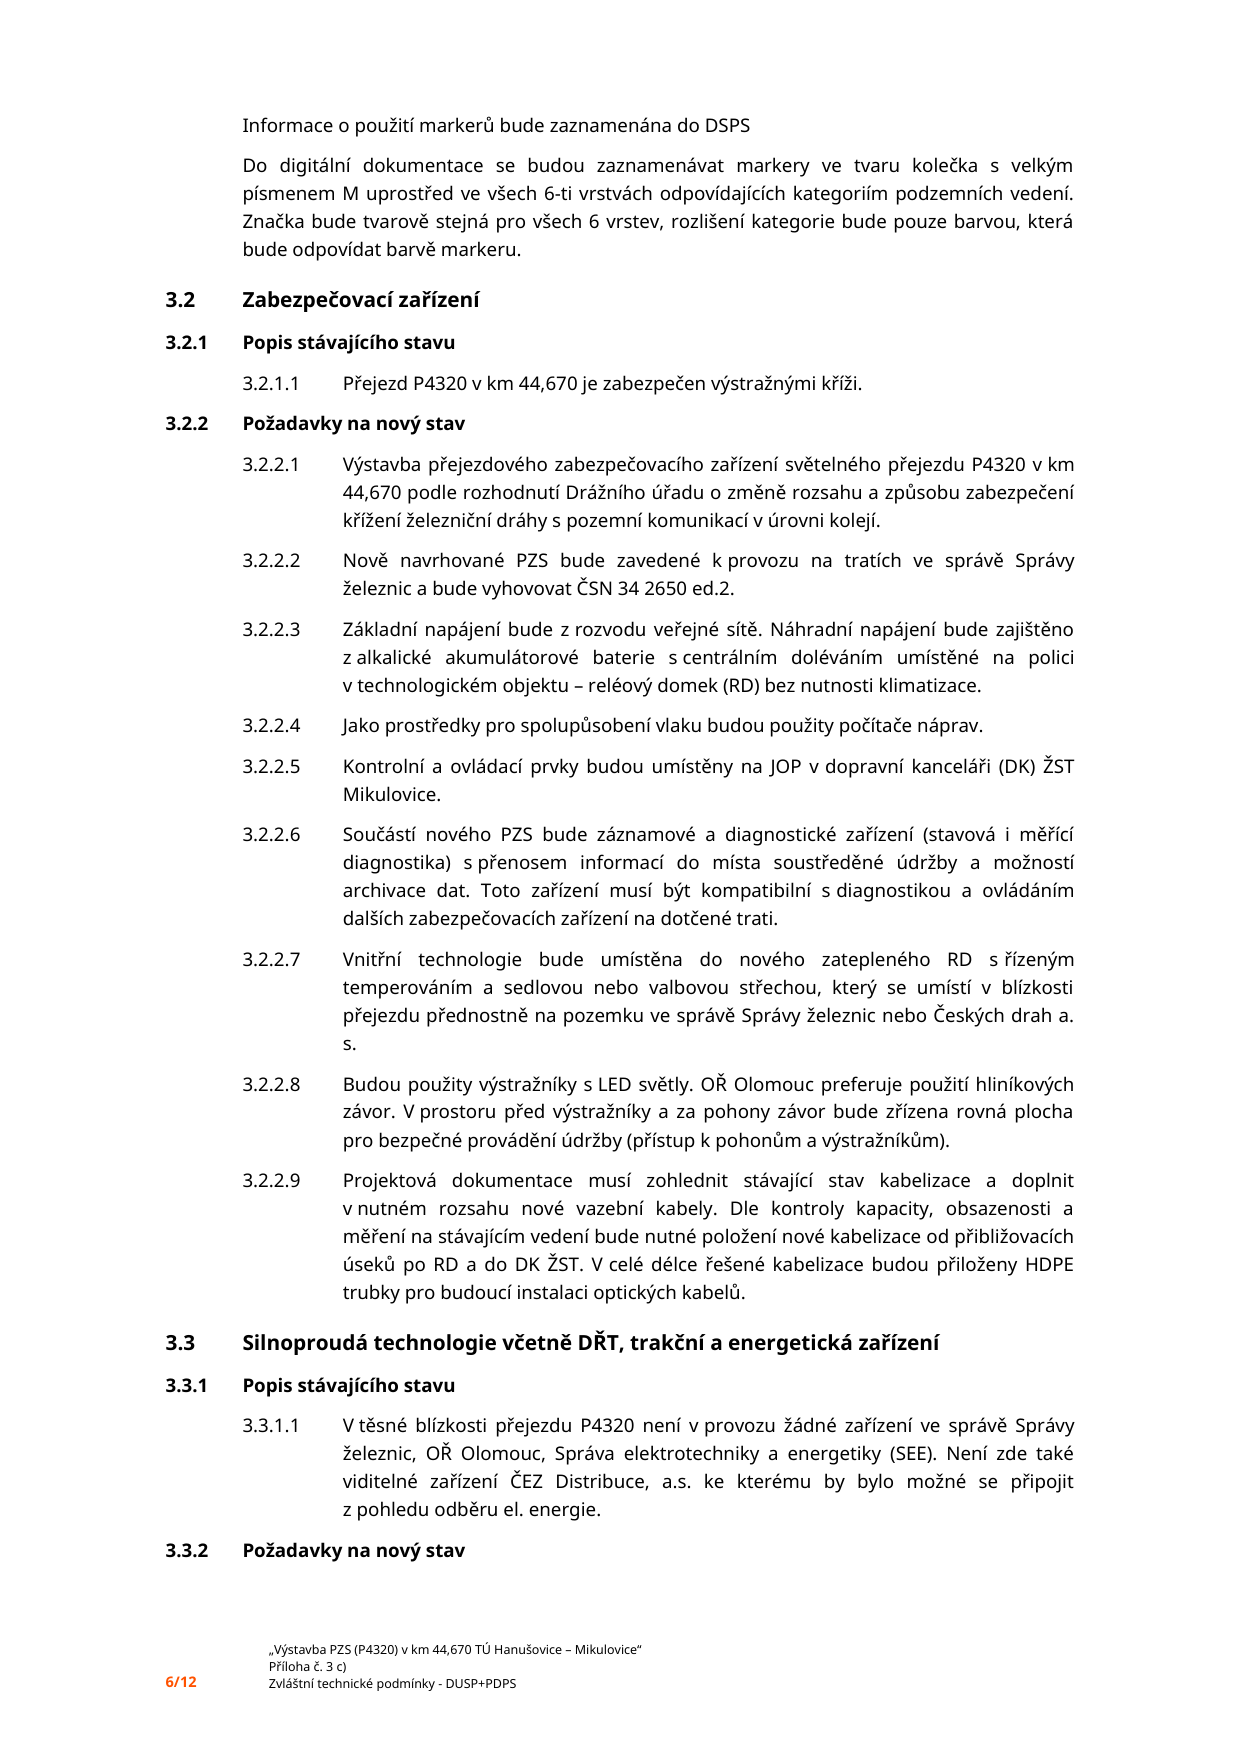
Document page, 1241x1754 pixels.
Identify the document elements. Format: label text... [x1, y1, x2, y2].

text Do digitální dokumentace se budou zaznamenávat markery ve tvaru kolečka s velkým písmenem M uprostřed ve všech 6-ti vrstvách odpovídajících kategoriím podzemních vedení. Značka bude tvarově stejná pro všech 6 vrstev, rozlišení kategorie bude pouze barvou, která bude odpovídat barvě markeru. [242, 153, 1075, 262]
list Výstavba přejezdového zabezpečovacího zařízení světelného přejezdu P4320 v km 44,670 podle rozhodnutí Drážního úřadu o změně rozsahu a způsobu zabezpečení křížení železniční dráhy s pozemní komunikací v úrovni kolejí. [242, 451, 1075, 532]
list Přejezd P4320 v km 44,670 je zabezpečen výstražnými kříži. [242, 370, 1075, 395]
list Projektová dokumentace musí zohlednit stávající stav kabelizace a doplnit v nutném rozsahu nové vazební kabely. Dle kontroly kapacity, obsazenosti a měření na stávajícím vedení bude nutné položení nové kabelizace od přibližovacích úseků po RD a do DK ŽST. V celé délce řešené kabelizace budou přiloženy HDPE trubky pro budoucí instalaci optických kabelů. [242, 1167, 1075, 1305]
list Jako prostředky pro spolupůsobení vlaku budou použity počítače náprav. [242, 713, 1075, 738]
list Silnoproudá technologie včetně DŘT, trakční a energetická zařízení [165, 1328, 1075, 1357]
list V těsné blízkosti přejezdu P4320 není v provozu žádné zařízení ve správě Správy železnic, OŘ Olomouc, Správa elektrotechniky a energetiky (SEE). Není zde také viditelné zařízení ČEZ Distribuce, a.s. ke kterému by bylo možné se připojit z pohledu odběru el. energie. [242, 1413, 1075, 1522]
list Požadavky na nový stav [165, 410, 1075, 436]
list Součástí nového PZS bude záznamové a diagnostické zařízení (stavová i měřící diagnostika) s přenosem informací do místa soustředěné údržby a možností archivace dat. Toto zařízení musí být kompatibilní s diagnostikou a ovládáním dalších zabezpečovacích zařízení na dotčené trati. [242, 822, 1075, 931]
text Informace o použití markerů bude zaznamenána do DSPS [242, 112, 1075, 138]
list Zabezpečovací zařízení [165, 286, 1075, 314]
list Budou použity výstražníky s LED světly. OŘ Olomouc preferuje použití hliníkových závor. V prostoru před výstražníky a za pohony závor bude zřízena rovná plocha pro bezpečné provádění údržby (přístup k pohonům a výstražníkům). [242, 1071, 1075, 1152]
list Požadavky na nový stav [165, 1537, 1075, 1563]
list Popis stávajícího stavu [165, 329, 1075, 355]
list Základní napájení bude z rozvodu veřejné sítě. Náhradní napájení bude zajištěno z alkalické akumulátorové baterie s centrálním doléváním umístěné na polici v technologickém objektu – reléový domek (RD) bez nutnosti klimatizace. [242, 616, 1075, 698]
list Vnitřní technologie bude umístěna do nového zatepleného RD s řízeným temperováním a sedlovou nebo valbovou střechou, který se umístí v blízkosti přejezdu přednostně na pozemku ve správě Správy železnic nebo Českých drah a. s. [242, 946, 1075, 1056]
list Nově navrhované PZS bude zavedené k provozu na tratích ve správě Správy železnic a bude vyhovovat ČSN 34 2650 ed.2. [242, 547, 1075, 601]
list Popis stávajícího stavu [165, 1372, 1075, 1398]
list Kontrolní a ovládací prvky budou umístěny na JOP v dopravní kanceláři (DK) ŽST Mikulovice. [242, 753, 1075, 807]
